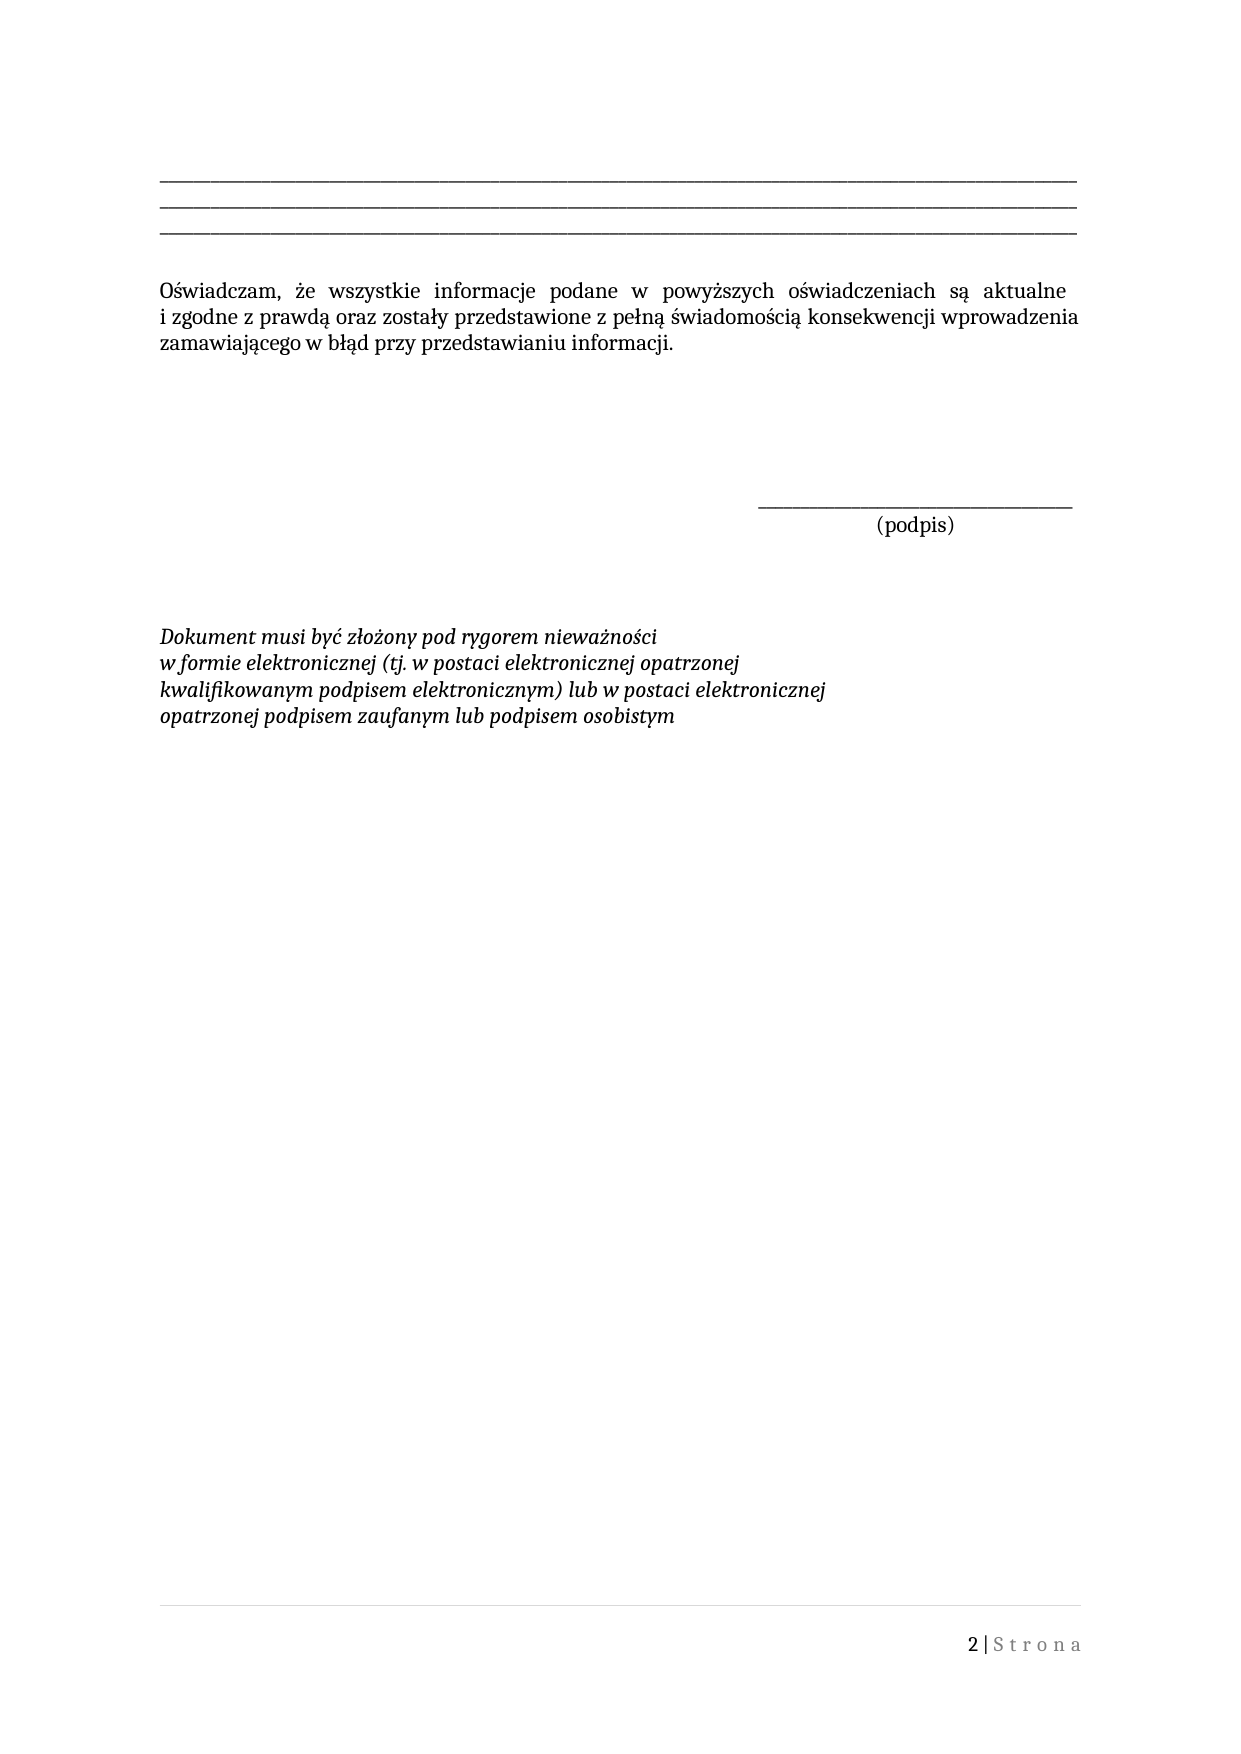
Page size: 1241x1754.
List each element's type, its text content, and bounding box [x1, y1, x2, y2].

text Dokument musi być złożony pod rygorem nieważności w formie elektronicznej (tj. w postaci elektronicznej opatrzonej kwalifikowanym podpisem elektronicznym) lub w postaci elektronicznej opatrzonej podpisem zaufanym lub podpisem osobistym [159, 624, 1081, 729]
text ____________________________________________________________________________________________________________________________________________________________________________________________________________________________________________________________________________________________________________________________________ [159, 159, 1081, 238]
text Oświadczam, że wszystkie informacje podane w powyższych oświadczeniach są aktualne i zgodne z prawdą oraz zostały przedstawione z pełną świadomością konsekwencji wprowadzenia zamawiającego w błąd przy przedstawianiu informacji. [159, 277, 1081, 356]
text _____________________________________ (podpis) [750, 486, 1081, 538]
